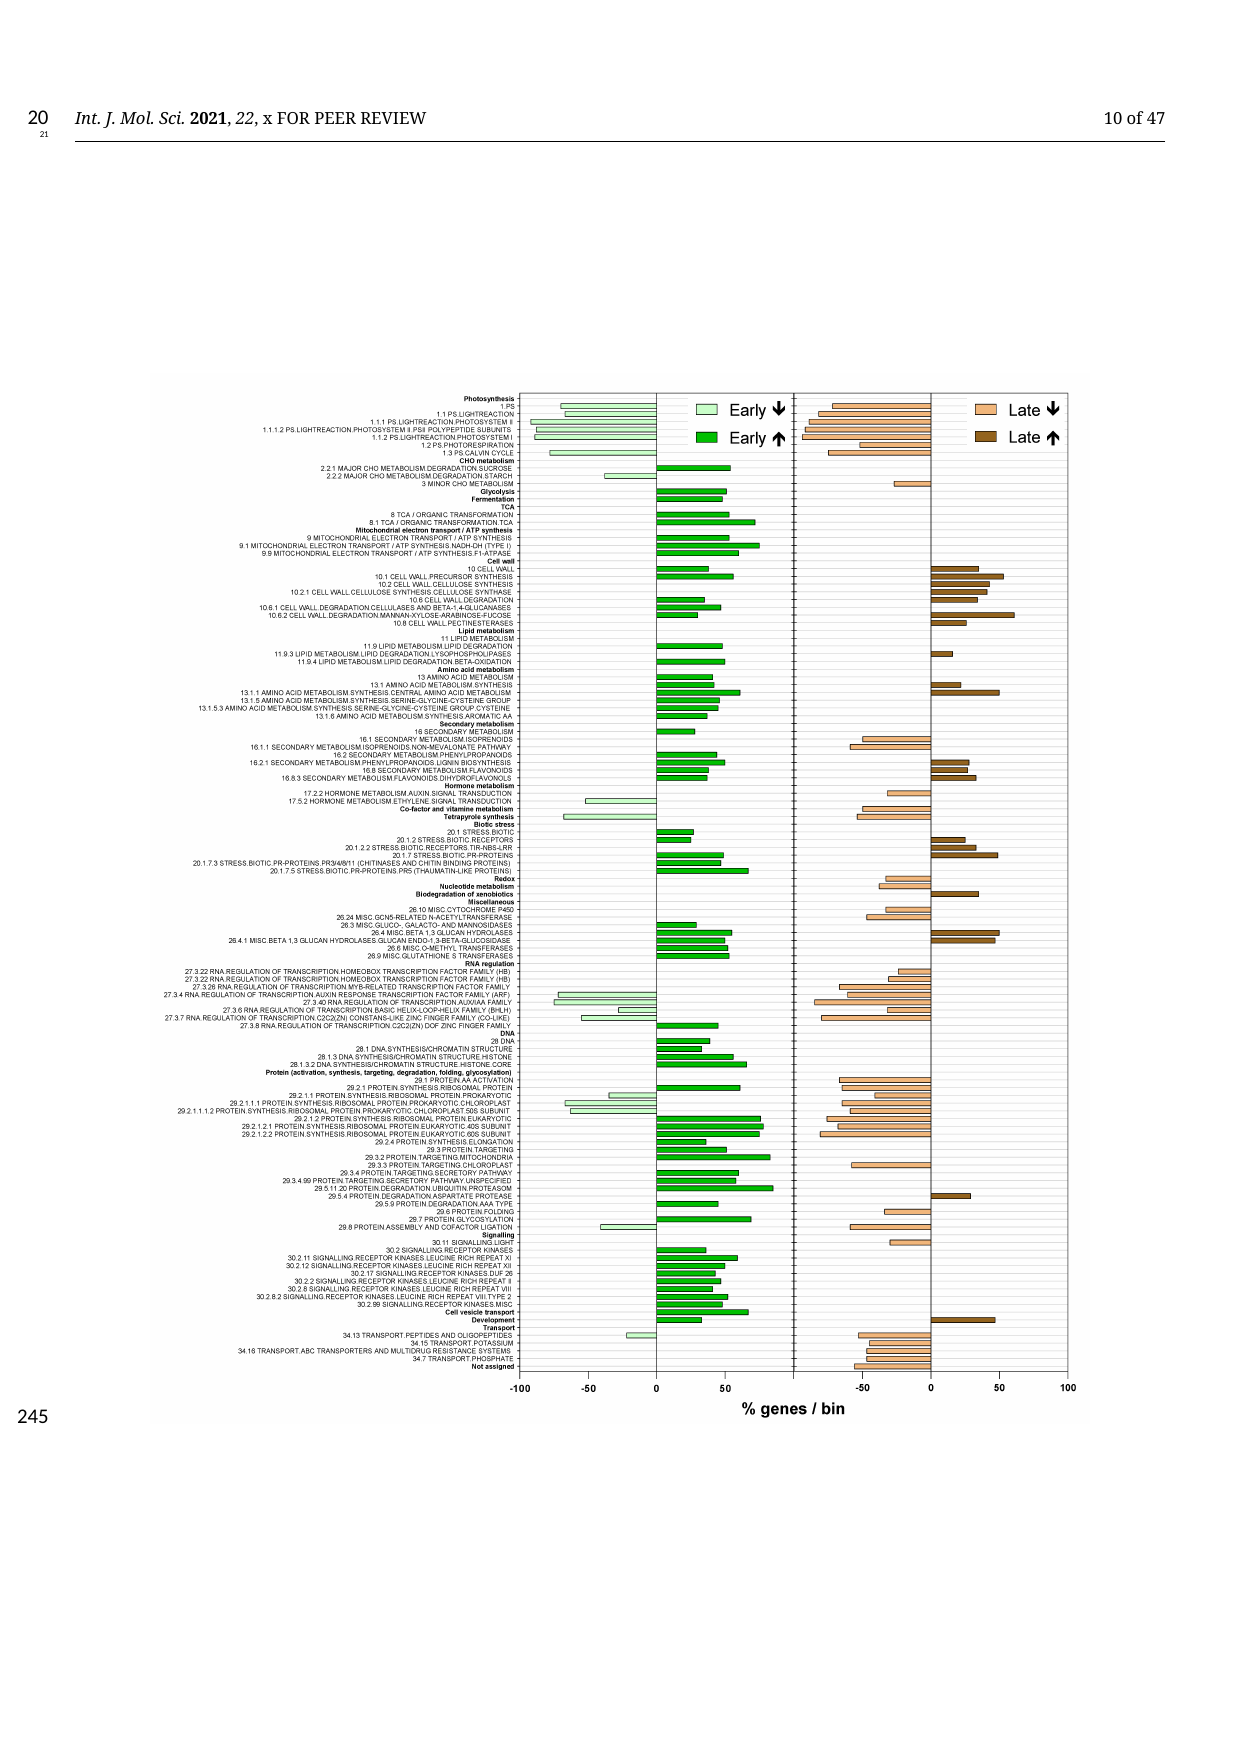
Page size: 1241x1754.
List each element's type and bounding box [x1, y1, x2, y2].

picture [150, 373, 1091, 1424]
